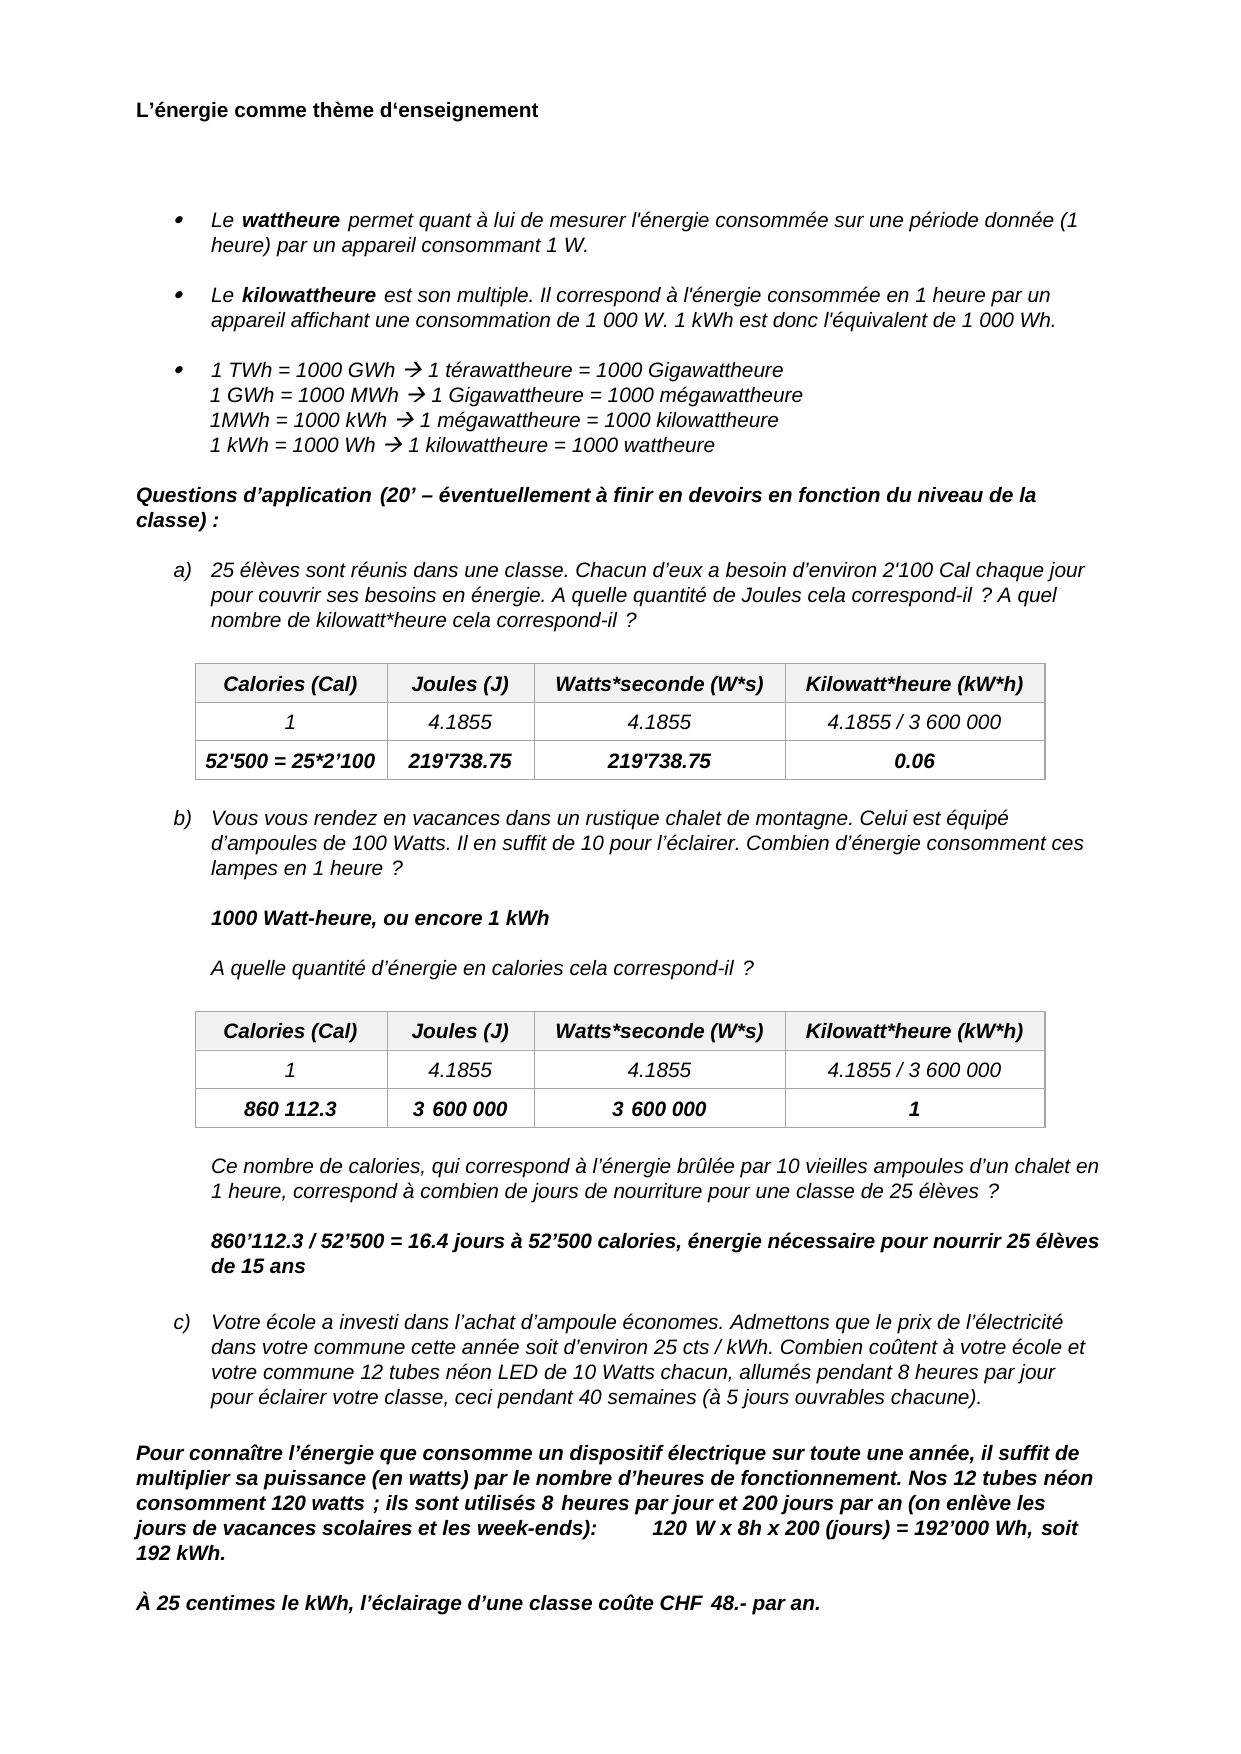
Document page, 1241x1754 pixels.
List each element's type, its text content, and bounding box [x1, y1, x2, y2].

list A quelle quantité d’énergie en calories cela correspond-il ? [211, 955, 1104, 980]
list Ce nombre de calories, qui correspond à l’énergie brûlée par 10 vieilles ampoules d’un chalet en 1 heure, correspond à combien de jours de nourriture pour une classe de 25 élèves ? [211, 1153, 1104, 1203]
table_cell 4.1855 [535, 703, 785, 740]
table_cell 219'738.75 [388, 741, 534, 779]
table_header Calories (Cal) [196, 1012, 387, 1049]
text 1 GWh = 1000 MWh 1 Gigawattheure = 1000 mégawattheure [209, 382, 1104, 407]
table_header Calories (Cal) [196, 664, 387, 702]
table_cell 4.1855 / 3 600 000 [786, 1051, 1044, 1088]
table_cell 219'738.75 [535, 741, 785, 779]
table_cell 3 600 000 [535, 1089, 785, 1127]
table_cell 0.06 [786, 741, 1044, 779]
table_cell 1 [196, 1051, 387, 1088]
table_cell 52'500 = 25*2’100 [196, 741, 387, 779]
table_cell 4.1855 / 3 600 000 [786, 703, 1044, 740]
table_header Kilowatt*heure (kW*h) [786, 1012, 1044, 1049]
text 1 kWh = 1000 Wh 1 kilowattheure = 1000 wattheure [209, 432, 1104, 457]
list Votre école a investi dans l’achat d’ampoule économes. Admettons que le prix de l’électricité dans votre commune cette année soit d’environ 25 cts / kWh. Combien coûtent à votre école et votre commune 12 tubes néon LED de 10 Watts chacun, allumés pendant 8 heures par jour pour éclairer votre classe, ceci pendant 40 semaines (à 5 jours ouvrables chacune). [173, 1309, 1104, 1409]
list 860’112.3 / 52’500 = 16.4 jours à 52’500 calories, énergie nécessaire pour nourrir 25 élèves de 15 ans [211, 1228, 1104, 1278]
table_header Watts*seconde (W*s) [535, 664, 785, 702]
table_header Joules (J) [388, 664, 534, 702]
text Questions d’application (20’ – éventuellement à finir en devoirs en fonction du niveau de la classe) : [136, 482, 1104, 532]
list Vous vous rendez en vacances dans un rustique chalet de montagne. Celui est équipé d’ampoules de 100 Watts. Il en suffit de 10 pour l’éclairer. Combien d’énergie consomment ces lampes en 1 heure ? [173, 805, 1104, 880]
text 1MWh = 1000 kWh 1 mégawattheure = 1000 kilowattheure [209, 407, 1104, 432]
table_cell 4.1855 [388, 1051, 534, 1088]
table_cell 4.1855 [388, 703, 534, 740]
text Pour connaître l’énergie que consomme un dispositif électrique sur toute une année, il suffit de multiplier sa puissance (en watts) par le nombre d’heures de fonctionnement. Nos 12 tubes néon consomment 120 watts ; ils sont utilisés 8 heures par jour et 200 jours par an (on enlève les jours de vacances scolaires et les week-ends): 120 W x 8h x 200 (jours) = 192’000 Wh, soit 192 kWh. [136, 1440, 1104, 1590]
list Le kilowattheure est son multiple. Il correspond à l'énergie consommée en 1 heure par un appareil affichant une consommation de 1 000 W. 1 kWh est donc l'équivalent de 1 000 Wh. [173, 282, 1104, 332]
table_cell 860 112.3 [196, 1089, 387, 1127]
list Le wattheure permet quant à lui de mesurer l'énergie consommée sur une période donnée (1 heure) par un appareil consommant 1 W. [173, 207, 1104, 257]
table_cell 3 600 000 [388, 1089, 534, 1127]
table_cell 1 [786, 1089, 1044, 1127]
table_header Joules (J) [388, 1012, 534, 1049]
text À 25 centimes le kWh, l’éclairage d’une classe coûte CHF 48.- par an. [136, 1590, 1104, 1615]
table_header Kilowatt*heure (kW*h) [786, 664, 1044, 702]
list 1000 Watt-heure, ou encore 1 kWh [211, 905, 1104, 930]
list 25 élèves sont réunis dans une classe. Chacun d’eux a besoin d’environ 2'100 Cal chaque jour pour couvrir ses besoins en énergie. A quelle quantité de Joules cela correspond-il ? A quel nombre de kilowatt*heure cela correspond-il ? [173, 557, 1104, 632]
list 1 TWh = 1000 GWh 1 térawattheure = 1000 Gigawattheure [173, 357, 1104, 382]
table_header Watts*seconde (W*s) [535, 1012, 785, 1049]
table_cell 1 [196, 703, 387, 740]
table_cell 4.1855 [535, 1051, 785, 1088]
